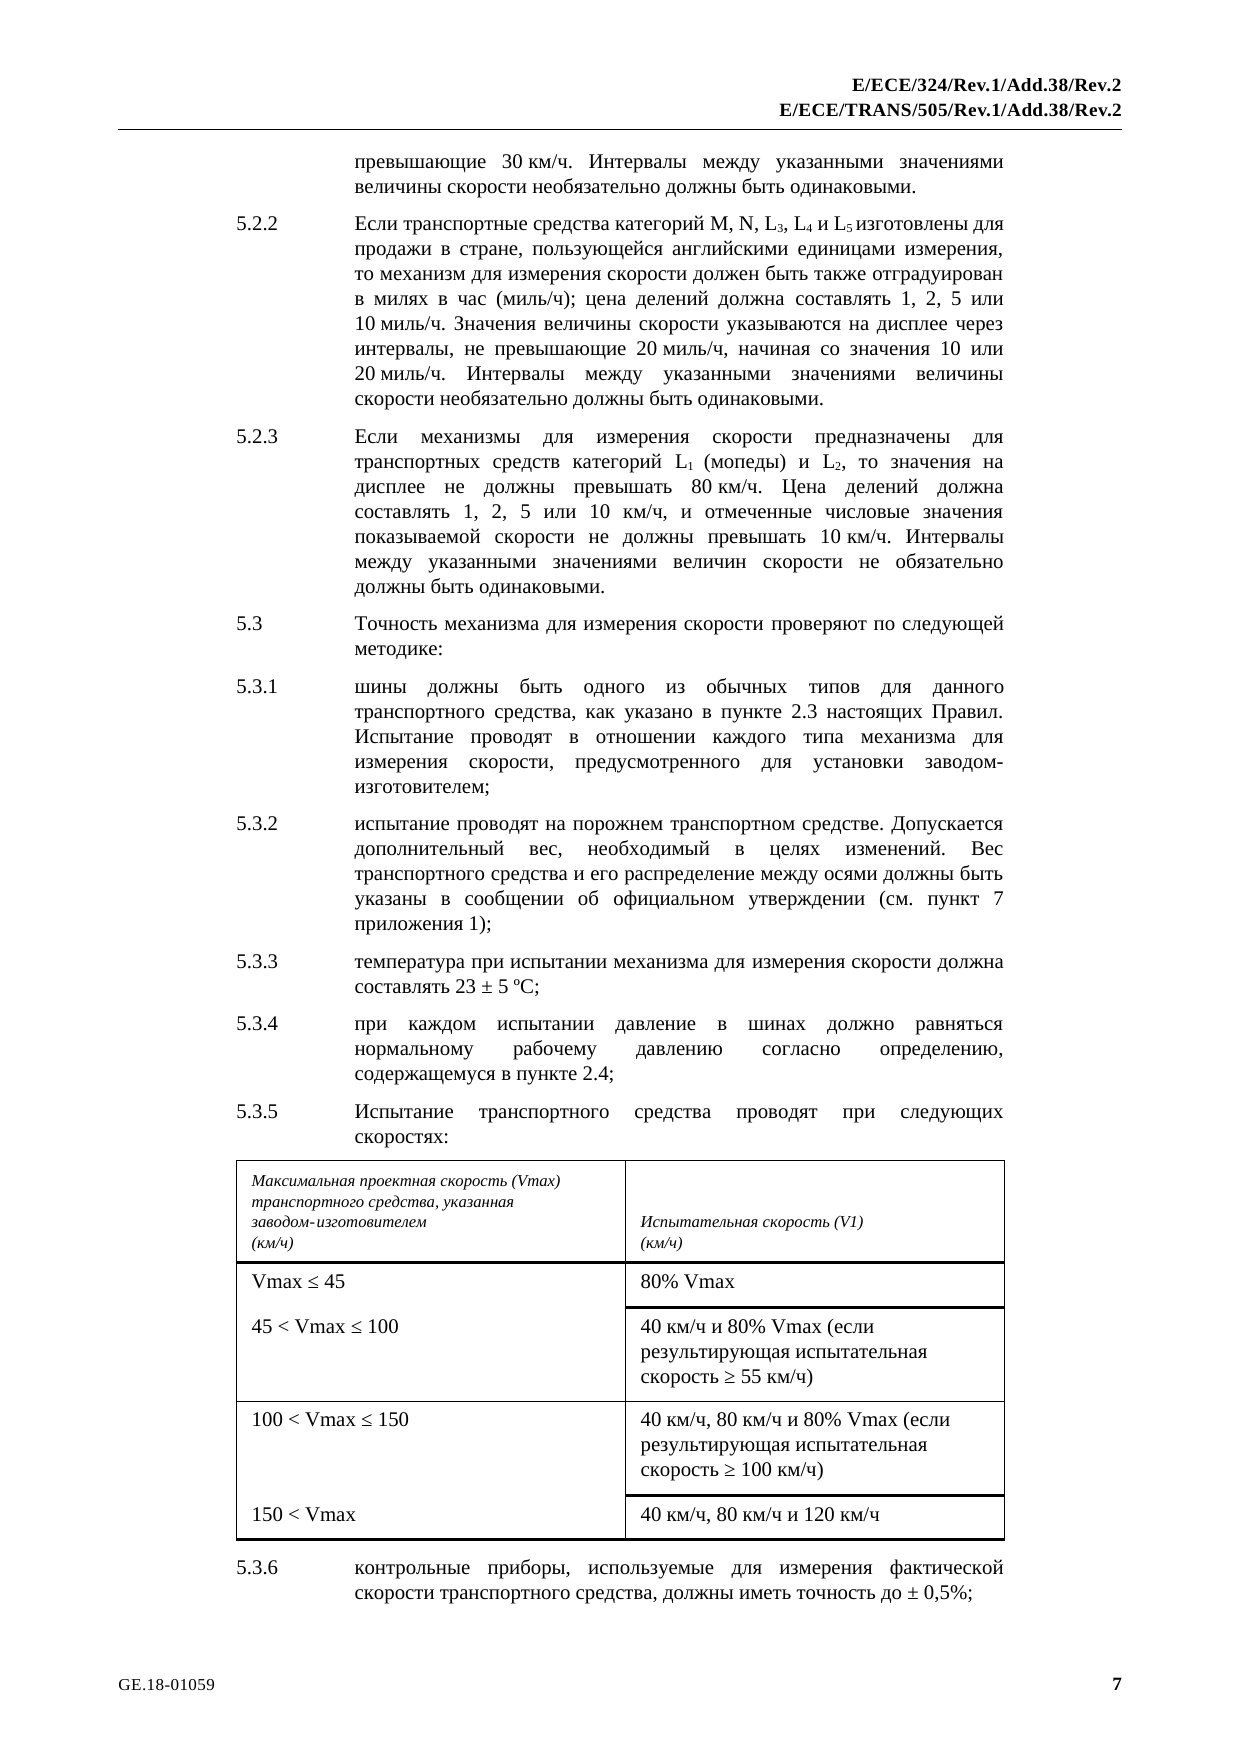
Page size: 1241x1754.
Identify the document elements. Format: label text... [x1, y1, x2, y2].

text 5.3 Точность механизма для измерения скорости проверяют по следующей методике: [236, 610, 1004, 660]
table_cell Vmax ≤ 45 [237, 1264, 625, 1306]
table_cell 150 < Vmax [237, 1494, 625, 1538]
table_cell 40 км/ч и 80% Vmax (если результирующая испытательная скорость ≥ 55 км/ч) [626, 1309, 1004, 1401]
text 5.3.3 температура при испытании механизма для измерения скорости должна составлять 23 ± 5 ºС; [236, 948, 1004, 998]
text 5.3.2 испытание проводят на порожнем транспортном средстве. Допускается дополнительный вес, необходимый в целях изменений. Вес транспортного средства и его распределение между осями должны быть указаны в сообщении об официальном утверждении (см. пункт 7 приложения 1); [236, 810, 1004, 935]
table_cell 40 км/ч, 80 км/ч и 120 км/ч [626, 1497, 1004, 1538]
text 5.2.2 Если транспортные средства категорий M, N, L3, L4 и L5 изготовлены для продажи в стране, пользующейся английскими единицами измерения, то механизм для измерения скорости должен быть также отградуирован в милях в час (миль/ч); цена делений должна составлять 1, 2, 5 или 10 миль/ч. Значения величины скорости указываются на дисплее через интервалы, не превышающие 20 миль/ч, начиная со значения 10 или 20 миль/ч. Интервалы между указанными значениями величины скорости необязательно должны быть одинаковыми. [236, 210, 1004, 410]
table_cell 40 км/ч, 80 км/ч и 80% Vmax (если результирующая испытательная скорость ≥ 100 км/ч) [626, 1402, 1004, 1493]
text 5.2.3 Если механизмы для измерения скорости предназначены для транспортных средств категорий L1 (мопеды) и L2, то значения на дисплее не должны превышать 80 км/ч. Цена делений должна составлять 1, 2, 5 или 10 км/ч, и отмеченные числовые значения показываемой скорости не должны превышать 10 км/ч. Интервалы между указанными значениями величин скорости не обязательно должны быть одинаковыми. [236, 423, 1004, 598]
table_header Максимальная проектная скорость (Vmax) транспортного средства, указанная заводом-изготовителем (км/ч) [237, 1161, 625, 1261]
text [236, 148, 1004, 198]
table_cell 80% Vmax [626, 1264, 1004, 1306]
table_cell 45 < Vmax ≤ 100 [237, 1306, 625, 1401]
table_cell 100 < Vmax ≤ 150 [237, 1402, 625, 1493]
text 5.3.1 шины должны быть одного из обычных типов для данного транспортного средства, как указано в пункте 2.3 настоящих Правил. Испытание проводят в отношении каждого типа механизма для измерения скорости, предусмотренного для установки заводом-изготовителем; [236, 673, 1004, 798]
text 5.3.6 контрольные приборы, используемые для измерения фактической скорости транспортного средства, должны иметь точность до ± 0,5%; [236, 1554, 1004, 1604]
text 5.3.4 при каждом испытании давление в шинах должно равняться нормальному рабочему давлению согласно определению, содержащемуся в пункте 2.4; [236, 1010, 1004, 1085]
table_header Испытательная скорость (V1) (км/ч) [626, 1161, 1004, 1261]
text 5.3.5 Испытание транспортного средства проводят при следующих скоростях: [236, 1098, 1004, 1148]
